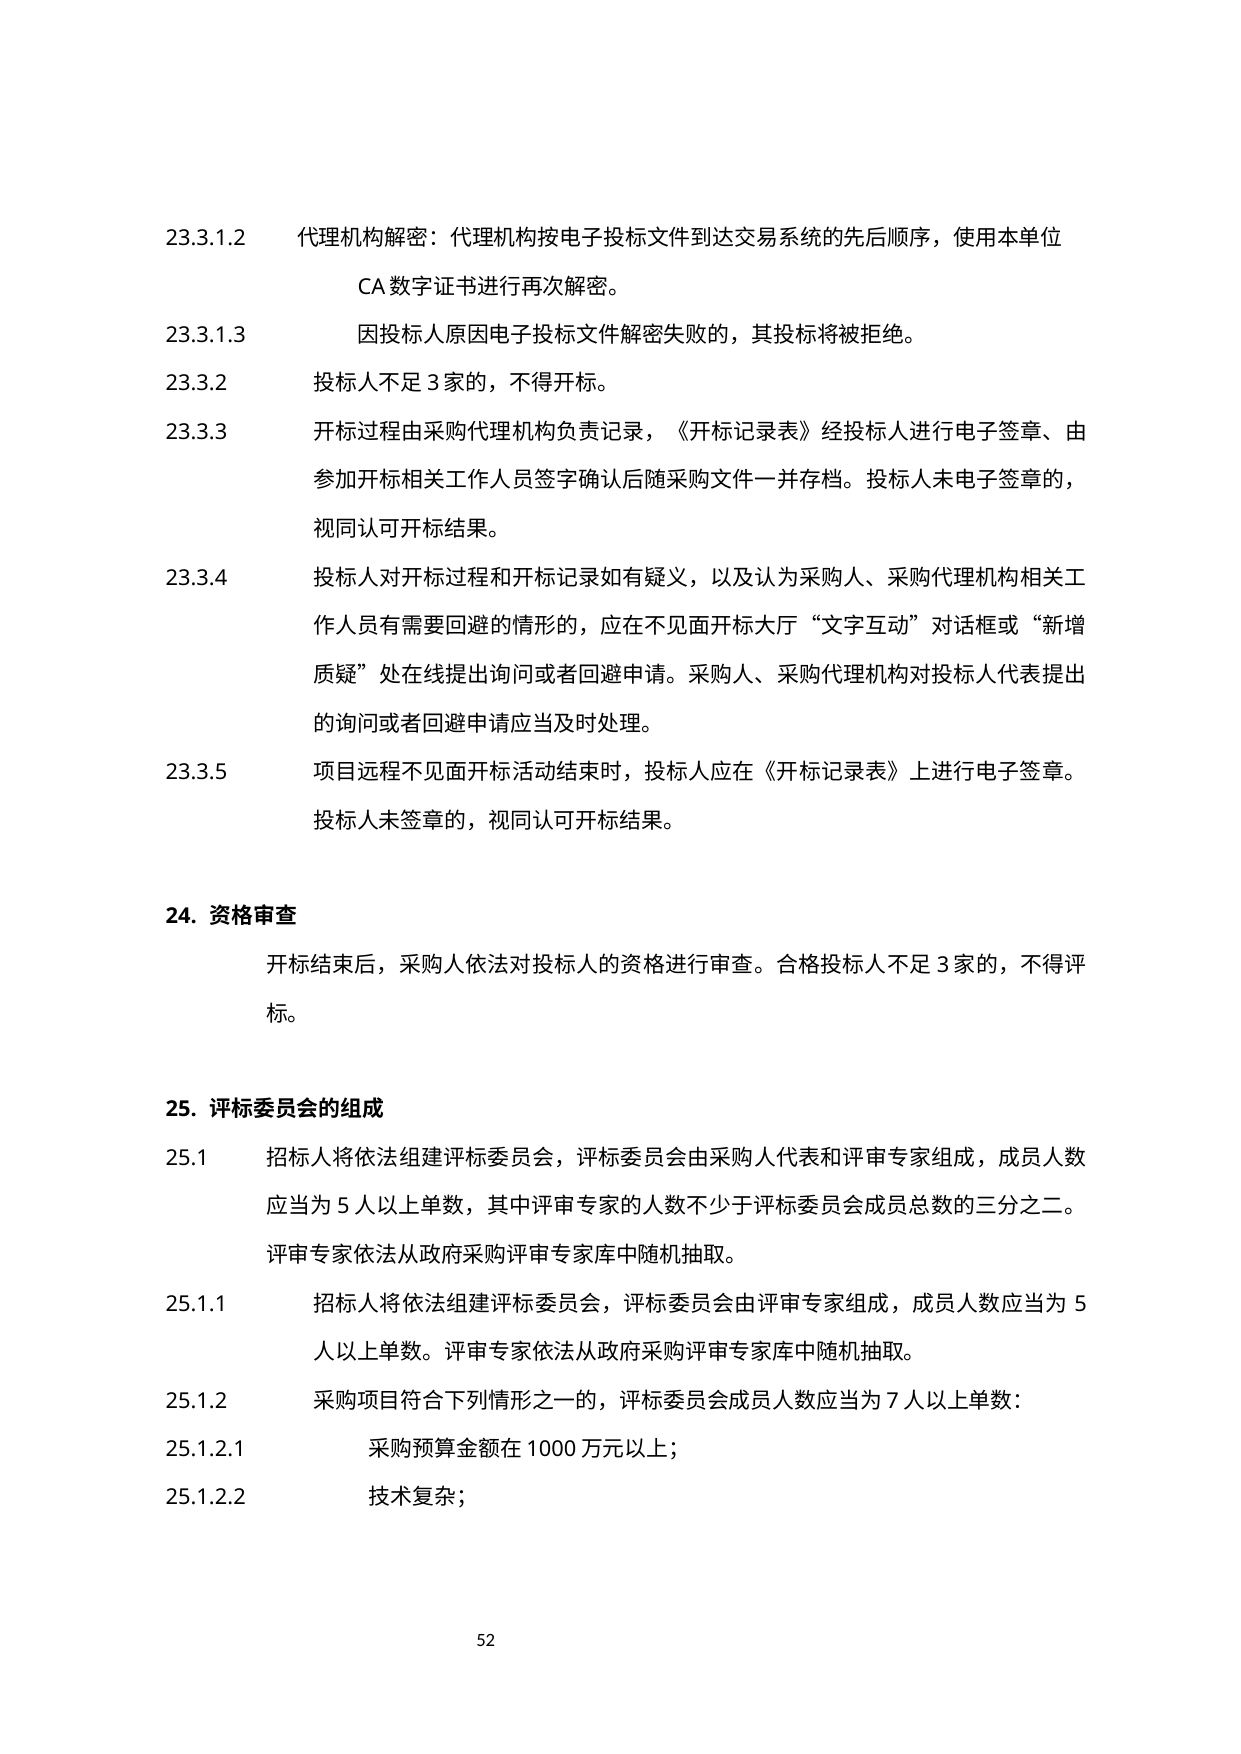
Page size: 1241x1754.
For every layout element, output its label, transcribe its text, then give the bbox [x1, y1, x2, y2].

text 23.3.1.2 代理机构解密：代理机构按电子投标文件到达交易系统的先后顺序，使用本单位CA数字证书进行再次解密。 [165, 219, 1087, 301]
list 评标委员会的组成 [165, 1091, 1087, 1123]
list 技术复杂； [165, 1479, 1087, 1511]
list 开标过程由采购代理机构负责记录，《开标记录表》经投标人进行电子签章、由参加开标相关工作人员签字确认后随采购文件一并存档。投标人未电子签章的，视同认可开标结果。 [165, 413, 1087, 543]
list 采购预算金额在1000万元以上； [165, 1431, 1087, 1463]
list 投标人不足3家的，不得开标。 [165, 365, 1087, 397]
text 开标结束后，采购人依法对投标人的资格进行审查。合格投标人不足3家的，不得评标。 [266, 947, 1087, 1028]
list 招标人将依法组建评标委员会，评标委员会由采购人代表和评审专家组成，成员人数应当为5人以上单数，其中评审专家的人数不少于评标委员会成员总数的三分之二。评审专家依法从政府采购评审专家库中随机抽取。 [165, 1139, 1087, 1269]
list 项目远程不见面开标活动结束时，投标人应在《开标记录表》上进行电子签章。投标人未签章的，视同认可开标结果。 [165, 754, 1087, 835]
list 投标人对开标过程和开标记录如有疑义，以及认为采购人、采购代理机构相关工作人员有需要回避的情形的，应在不见面开标大厅“文字互动”对话框或“新增质疑”处在线提出询问或者回避申请。采购人、采购代理机构对投标人代表提出的询问或者回避申请应当及时处理。 [165, 559, 1087, 738]
list 资格审查 [165, 898, 1087, 931]
list 招标人将依法组建评标委员会，评标委员会由评审专家组成，成员人数应当为5人以上单数。评审专家依法从政府采购评审专家库中随机抽取。 [165, 1285, 1087, 1366]
list 因投标人原因电子投标文件解密失败的，其投标将被拒绝。 [165, 317, 1087, 349]
list 采购项目符合下列情形之一的，评标委员会成员人数应当为7人以上单数： [165, 1382, 1087, 1415]
